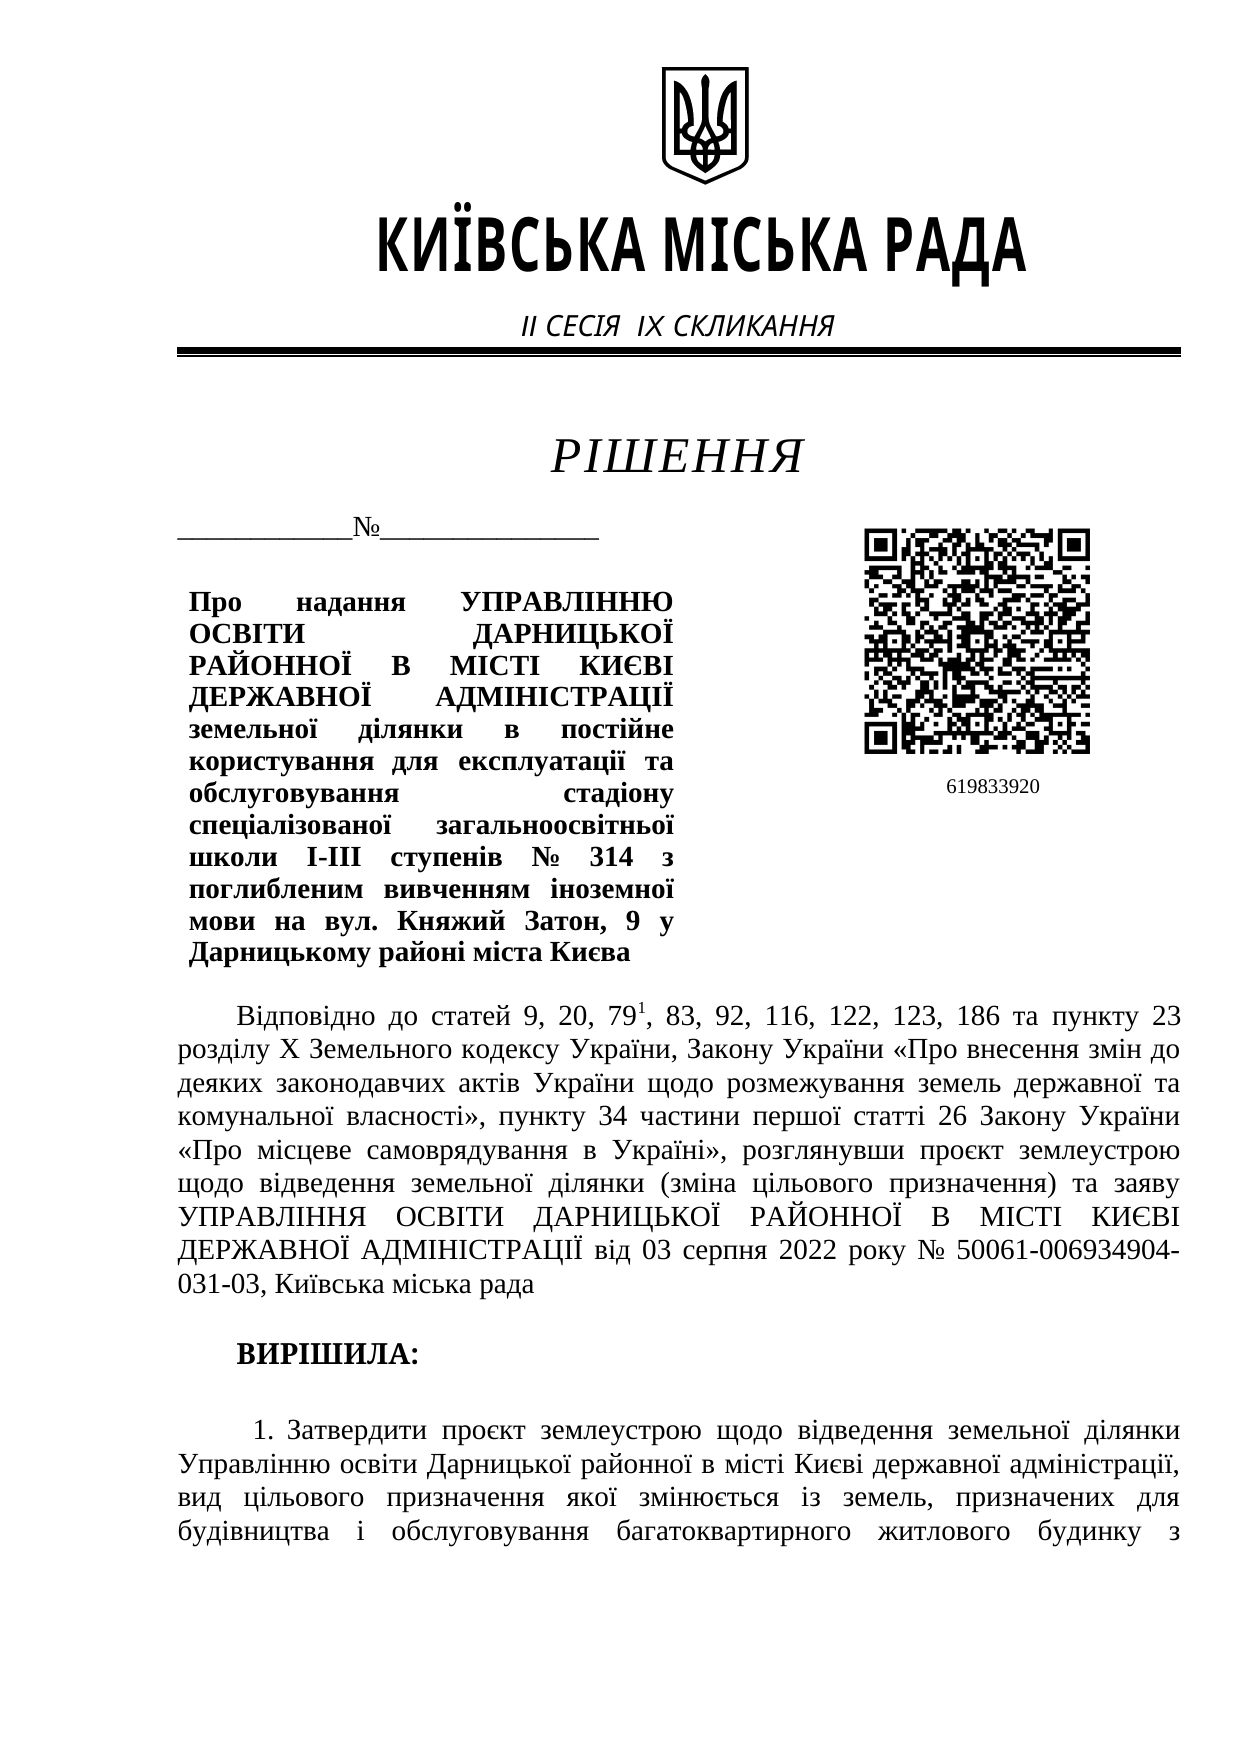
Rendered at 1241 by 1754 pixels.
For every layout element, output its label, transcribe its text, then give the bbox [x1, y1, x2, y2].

subtitle II сесія IX скликання [177, 306, 1181, 347]
text ____________№_______________ [177, 509, 1181, 542]
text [177, 1412, 1181, 1513]
text КИЇВСЬКА МІСЬКА РАДА [222, 191, 1181, 293]
subtitle РІШЕННЯ [177, 426, 1181, 483]
picture [660, 67, 751, 186]
text ВИРІШИЛА: [177, 1333, 1181, 1373]
table_header Про надання УПРАВЛІННЮ ОСВІТИ ДАРНИЦЬКОЇ РАЙОННОЇ В МІСТІ КИЄВІ ДЕРЖАВНОЇ АДМІНІСТРАЦІЇ земельної ділянки в постійне користування для експлуатації та обслуговування стадіону спеціалізованої загальноосвітньої школи І-ІІІ ступенів № 314 з поглибленим вивченням іноземної мови на вул. Княжий Затон, 9 у Дарницькому районі міста Києва [177, 586, 685, 968]
text Відповідно до статей 9, 20, 791, 83, 92, 116, 122, 123, 186 та пункту 23 розділу Х Земельного кодексу України, Закону України «Про внесення змін до деяких законодавчих актів України щодо розмежування земель державної та комунальної власності», пункту 34 частини першої статті 26 Закону України «Про місцеве самоврядування в Україні», розглянувши проєкт землеустрою щодо відведення земельної ділянки (зміна цільового призначення) та заяву УПРАВЛІННЯ ОСВІТИ ДАРНИЦЬКОЇ РАЙОННОЇ В МІСТІ КИЄВІ ДЕРЖАВНОЇ АДМІНІСТРАЦІЇ від 03 серпня 2022 року № 50061-006934904-031-03, Київська міська рада [177, 998, 1181, 1299]
picture [846, 511, 1108, 772]
